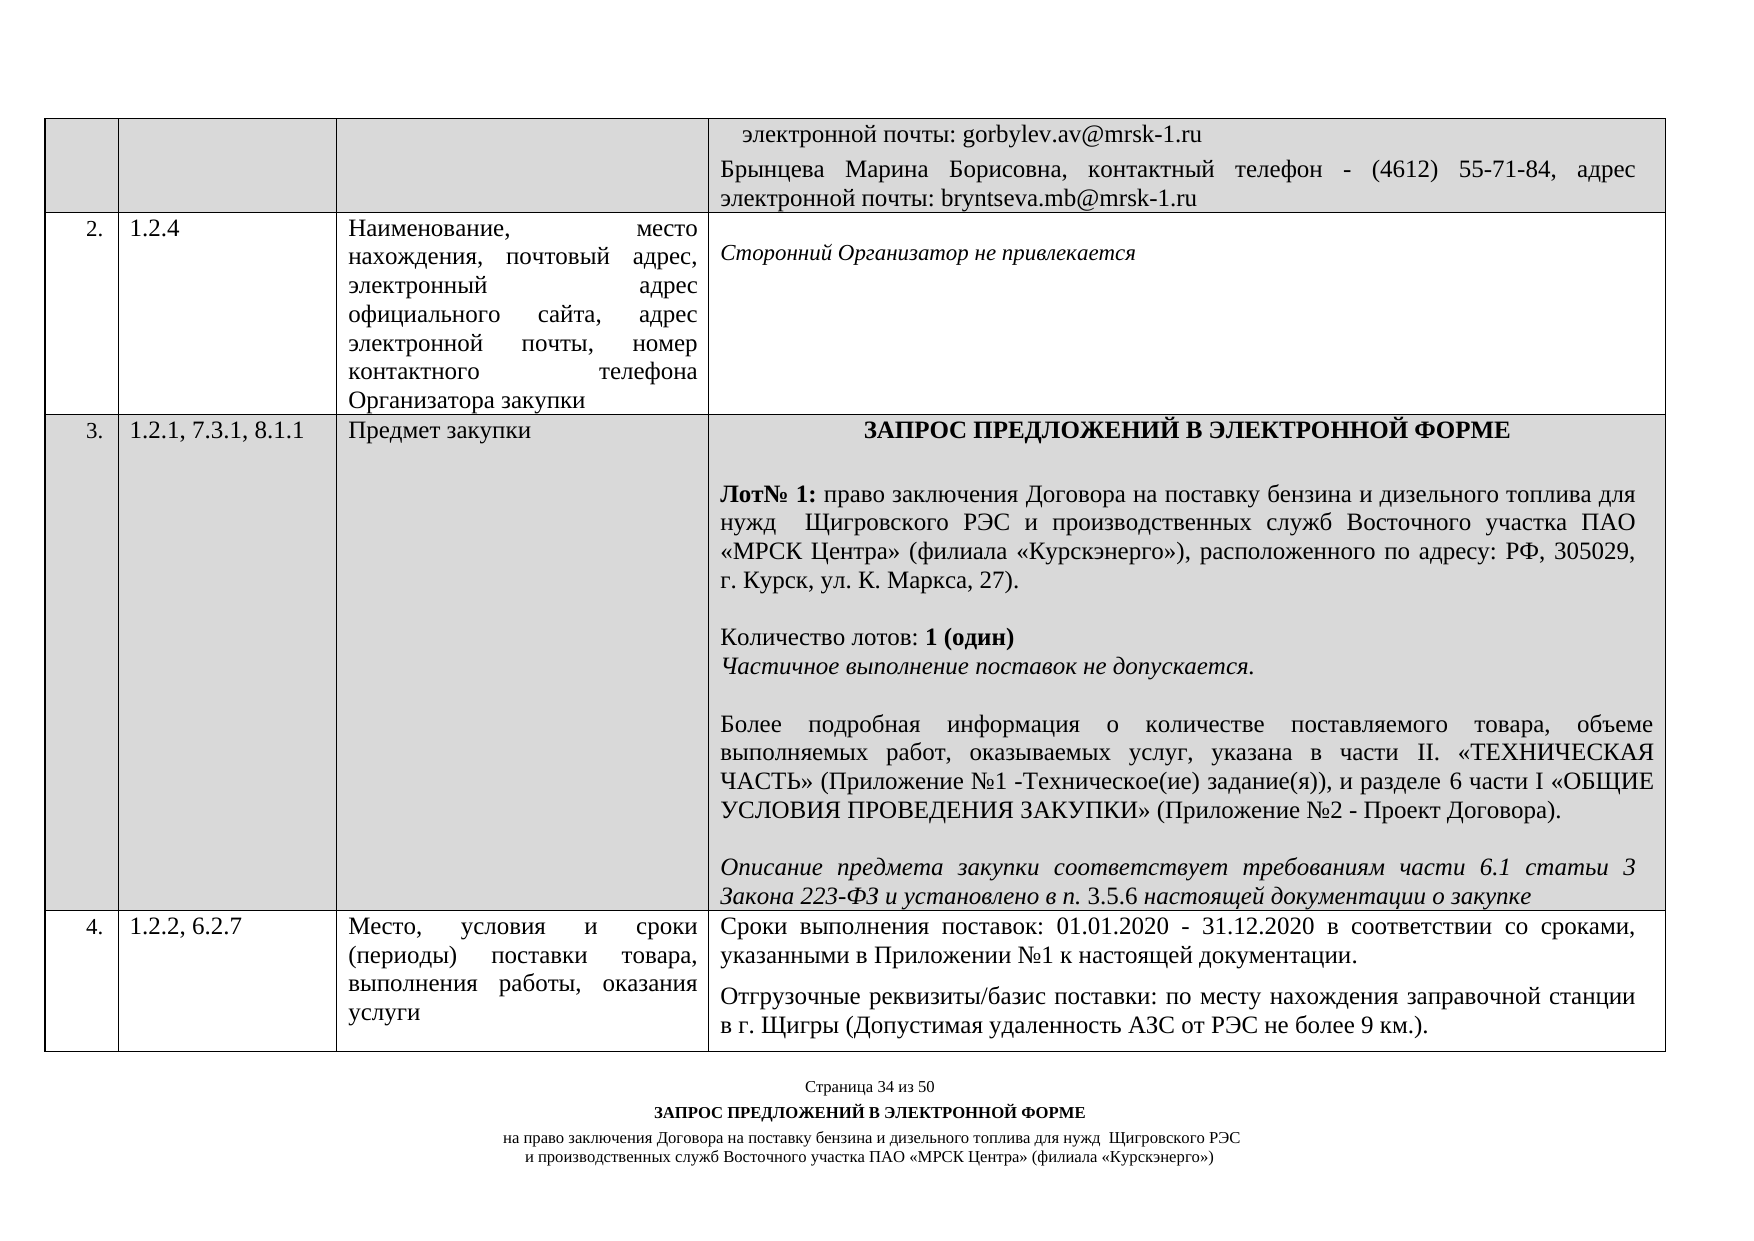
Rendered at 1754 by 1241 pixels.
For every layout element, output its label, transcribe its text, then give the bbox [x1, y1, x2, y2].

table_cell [709, 911, 1665, 1051]
table_cell Предмет закупки [337, 415, 708, 910]
table_cell Наименование, место нахождения, почтовый адрес, электронный адрес официального сайта, адрес электронной почты, номер контактного телефона Организатора закупки [337, 213, 708, 414]
table_cell Сторонний Организатор не привлекается [709, 213, 1665, 414]
table_cell [46, 911, 118, 1051]
table_cell 1.2.2, 6.2.7 [119, 911, 336, 1051]
table_cell [46, 415, 118, 910]
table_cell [709, 119, 1665, 212]
table_cell 1.2.1, 7.3.1, 8.1.1 [119, 415, 336, 910]
table_cell [46, 213, 118, 414]
table_cell [46, 119, 118, 212]
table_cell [337, 911, 708, 1051]
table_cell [337, 119, 708, 212]
table_cell 1.2.1 [119, 119, 336, 212]
table_cell 1.2.4 [119, 213, 336, 414]
table_cell ЗАПРОС ПРЕДЛОЖЕНИЙ В ЭЛЕКТРОННОЙ ФОРМЕ Лот№ 1: право заключения Договора на поставку бензина и дизельного топлива для нужд Щигровского РЭС и производственных служб Восточного участка ПАО «МРСК Центра» (филиала «Курскэнерго»), расположенного по адресу: РФ, 305029, г. Курск, ул. К. Маркса, 27). Количество лотов: 1 (один) Частичное выполнение поставок не допускается. Более подробная информация о количестве поставляемого товара, объеме выполняемых работ, оказываемых услуг, указана в части II. «ТЕХНИЧЕСКАЯ ЧАСТЬ» (Приложение №1 -Техническое(ие) задание(я)), и разделе 6 части I «ОБЩИЕ УСЛОВИЯ ПРОВЕДЕНИЯ ЗАКУПКИ» (Приложение №2 - Проект Договора). Описание предмета закупки соответствует требованиям части 6.1 статьи 3 Закона 223-ФЗ и установлено в п. 3.5.6 настоящей документации о закупке [709, 415, 1665, 910]
